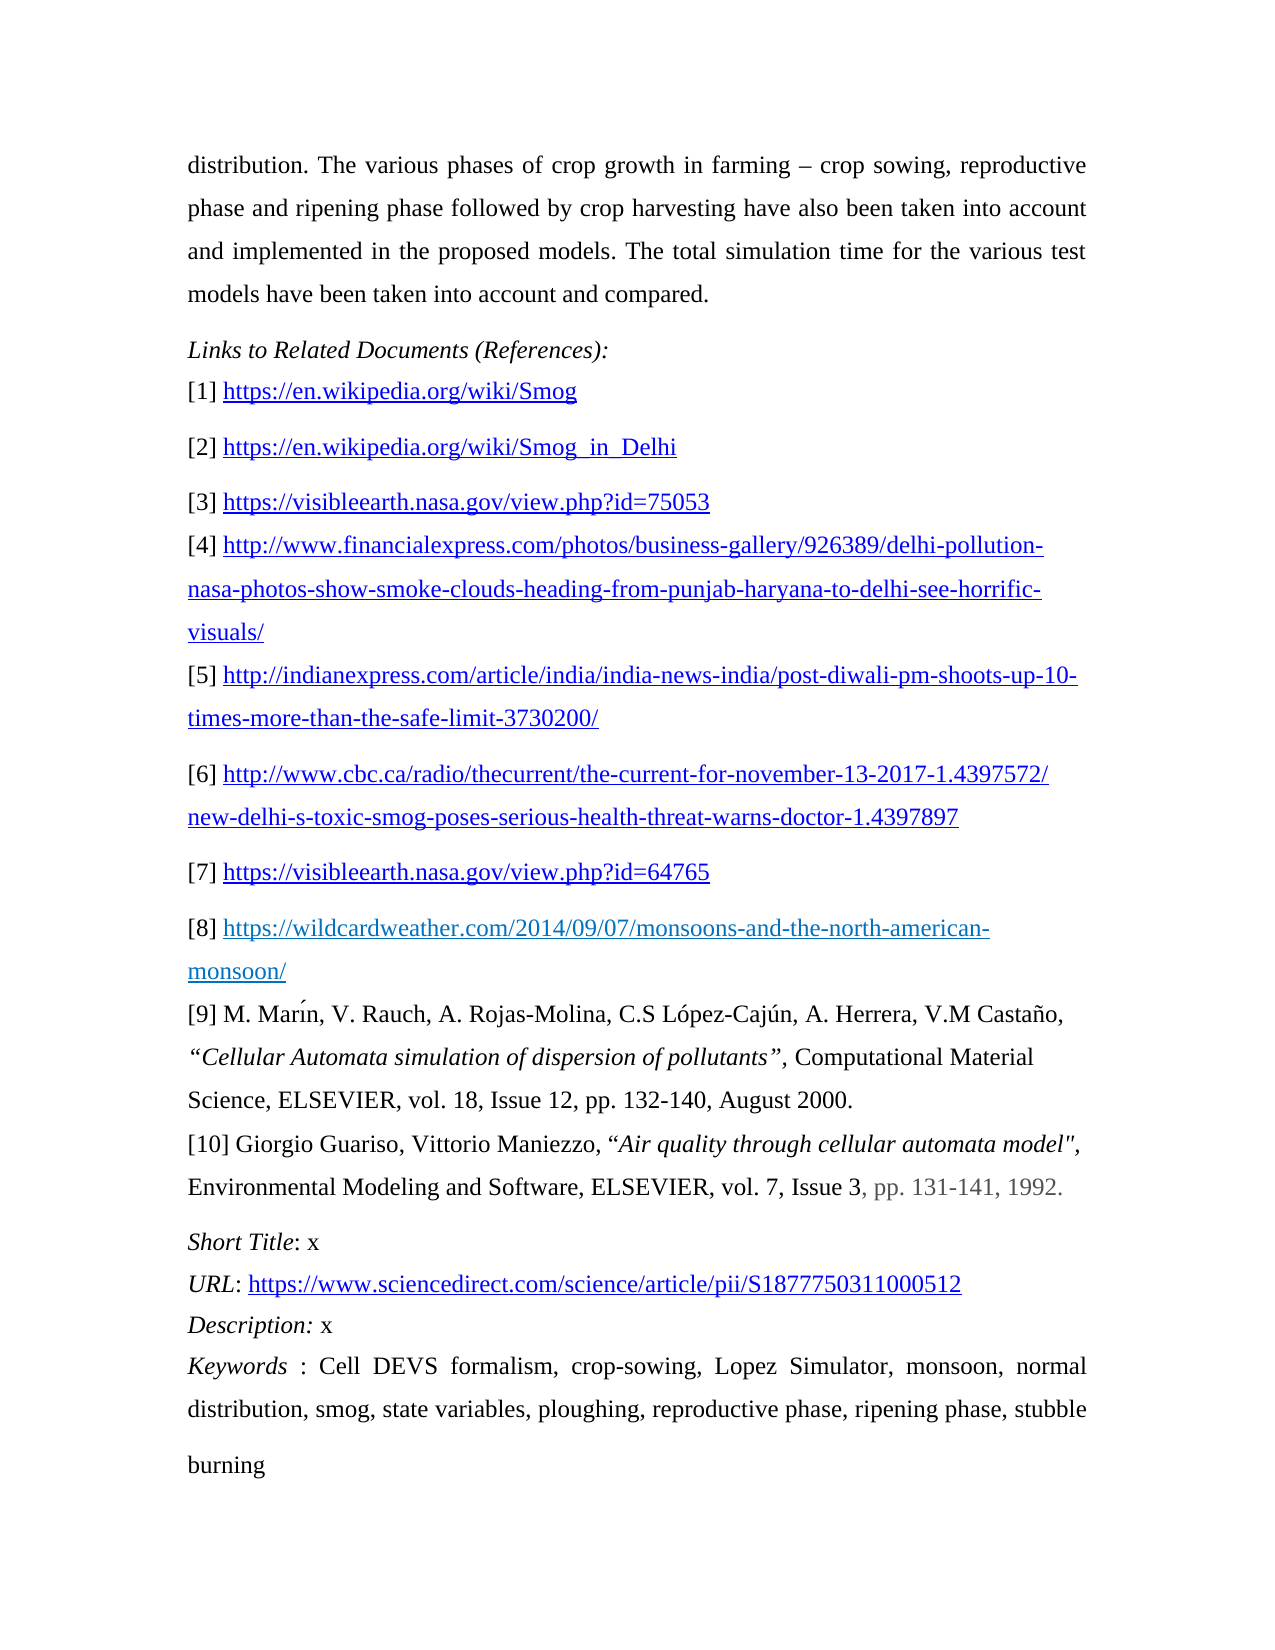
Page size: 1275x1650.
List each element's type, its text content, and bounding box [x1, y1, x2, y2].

text URL: https://www.sciencedirect.com/science/article/pii/S1877750311000512 [187, 1269, 1087, 1297]
text [3] https://visibleearth.nasa.gov/view.php?id=75053 [187, 487, 1087, 516]
text Links to Related Documents (References): [187, 335, 1087, 364]
text [2] https://en.wikipedia.org/wiki/Smog_in_Delhi [187, 432, 1087, 461]
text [187, 150, 1087, 308]
text [4] http://www.financialexpress.com/photos/business-gallery/926389/delhi-pollution-nasa-photos-show-smoke-clouds-heading-from-punjab-haryana-to-delhi-see-horrific-visuals/ [187, 531, 1087, 646]
text [10] Giorgio Guariso, Vittorio Maniezzo, “Air quality through cellular automata model", Environmental Modeling and Software, ELSEVIER, vol. 7, Issue 3, pp. 131-141, 1992. [187, 1129, 1087, 1201]
text [5] http://indianexpress.com/article/india/india-news-india/post-diwali-pm-shoots-up-10-times-more-than-the-safe-limit-3730200/ [187, 660, 1087, 732]
text [9] M. Marı́n, V. Rauch, A. Rojas-Molina, C.S López-Cajún, A. Herrera, V.M Castaño, “Cellular Automata simulation of dispersion of pollutants”, Computational Material Science, ELSEVIER, vol. 18, Issue 12, pp. 132-140, August 2000. [187, 999, 1087, 1114]
text Keywords : Cell DEVS formalism, crop-sowing, Lopez Simulator, monsoon, normal distribution, smog, state variables, ploughing, reproductive phase, ripening phase, stubble burning [187, 1351, 1087, 1481]
text [8] https://wildcardweather.com/2014/09/07/monsoons-and-the-north-american-monsoon/ [187, 913, 1087, 985]
text Short Title: x [187, 1227, 1087, 1256]
text [6] http://www.cbc.ca/radio/thecurrent/the-current-for-november-13-2017-1.4397572/new-delhi-s-toxic-smog-poses-serious-health-threat-warns-doctor-1.4397897 [187, 759, 1087, 831]
text [1] https://en.wikipedia.org/wiki/Smog [187, 376, 1087, 405]
text Description: x [187, 1310, 1087, 1339]
text [7] https://visibleearth.nasa.gov/view.php?id=64765 [187, 857, 1087, 886]
